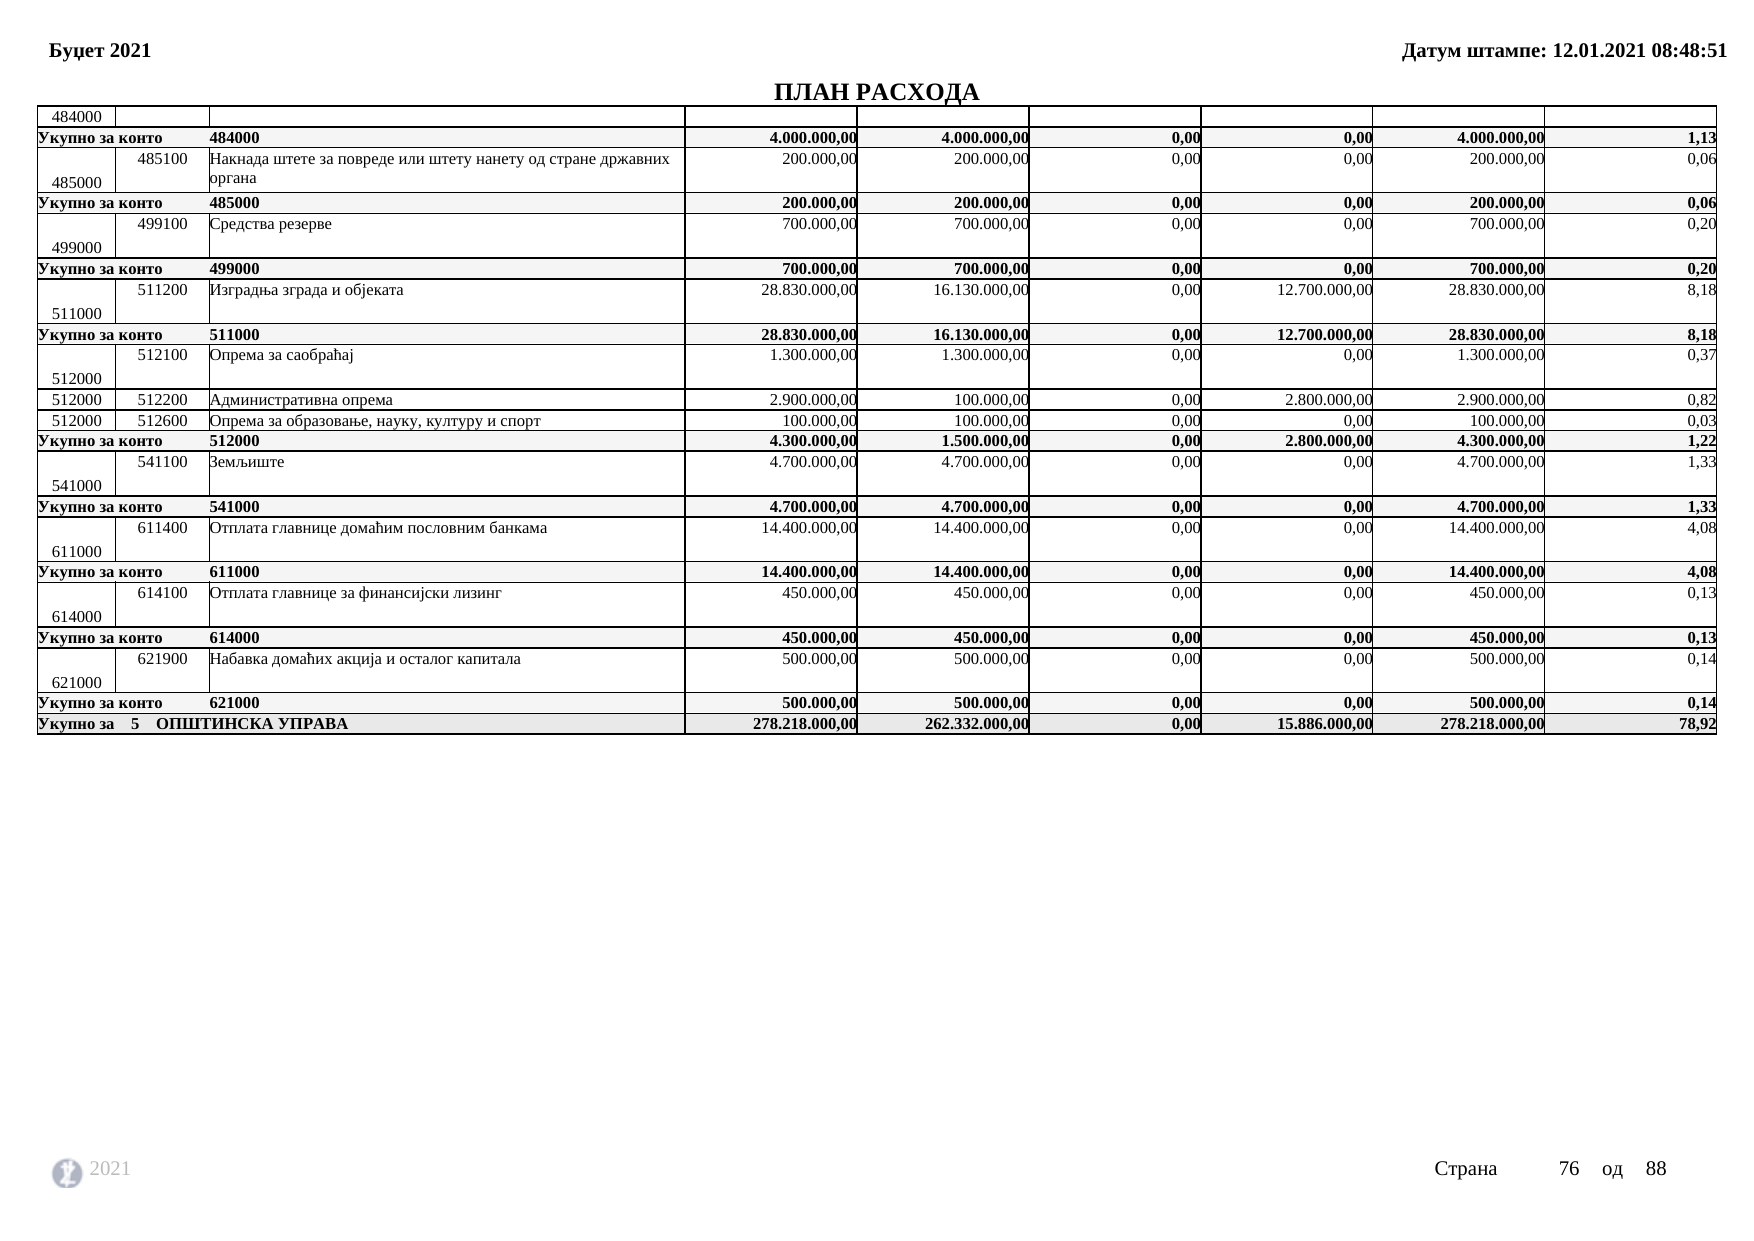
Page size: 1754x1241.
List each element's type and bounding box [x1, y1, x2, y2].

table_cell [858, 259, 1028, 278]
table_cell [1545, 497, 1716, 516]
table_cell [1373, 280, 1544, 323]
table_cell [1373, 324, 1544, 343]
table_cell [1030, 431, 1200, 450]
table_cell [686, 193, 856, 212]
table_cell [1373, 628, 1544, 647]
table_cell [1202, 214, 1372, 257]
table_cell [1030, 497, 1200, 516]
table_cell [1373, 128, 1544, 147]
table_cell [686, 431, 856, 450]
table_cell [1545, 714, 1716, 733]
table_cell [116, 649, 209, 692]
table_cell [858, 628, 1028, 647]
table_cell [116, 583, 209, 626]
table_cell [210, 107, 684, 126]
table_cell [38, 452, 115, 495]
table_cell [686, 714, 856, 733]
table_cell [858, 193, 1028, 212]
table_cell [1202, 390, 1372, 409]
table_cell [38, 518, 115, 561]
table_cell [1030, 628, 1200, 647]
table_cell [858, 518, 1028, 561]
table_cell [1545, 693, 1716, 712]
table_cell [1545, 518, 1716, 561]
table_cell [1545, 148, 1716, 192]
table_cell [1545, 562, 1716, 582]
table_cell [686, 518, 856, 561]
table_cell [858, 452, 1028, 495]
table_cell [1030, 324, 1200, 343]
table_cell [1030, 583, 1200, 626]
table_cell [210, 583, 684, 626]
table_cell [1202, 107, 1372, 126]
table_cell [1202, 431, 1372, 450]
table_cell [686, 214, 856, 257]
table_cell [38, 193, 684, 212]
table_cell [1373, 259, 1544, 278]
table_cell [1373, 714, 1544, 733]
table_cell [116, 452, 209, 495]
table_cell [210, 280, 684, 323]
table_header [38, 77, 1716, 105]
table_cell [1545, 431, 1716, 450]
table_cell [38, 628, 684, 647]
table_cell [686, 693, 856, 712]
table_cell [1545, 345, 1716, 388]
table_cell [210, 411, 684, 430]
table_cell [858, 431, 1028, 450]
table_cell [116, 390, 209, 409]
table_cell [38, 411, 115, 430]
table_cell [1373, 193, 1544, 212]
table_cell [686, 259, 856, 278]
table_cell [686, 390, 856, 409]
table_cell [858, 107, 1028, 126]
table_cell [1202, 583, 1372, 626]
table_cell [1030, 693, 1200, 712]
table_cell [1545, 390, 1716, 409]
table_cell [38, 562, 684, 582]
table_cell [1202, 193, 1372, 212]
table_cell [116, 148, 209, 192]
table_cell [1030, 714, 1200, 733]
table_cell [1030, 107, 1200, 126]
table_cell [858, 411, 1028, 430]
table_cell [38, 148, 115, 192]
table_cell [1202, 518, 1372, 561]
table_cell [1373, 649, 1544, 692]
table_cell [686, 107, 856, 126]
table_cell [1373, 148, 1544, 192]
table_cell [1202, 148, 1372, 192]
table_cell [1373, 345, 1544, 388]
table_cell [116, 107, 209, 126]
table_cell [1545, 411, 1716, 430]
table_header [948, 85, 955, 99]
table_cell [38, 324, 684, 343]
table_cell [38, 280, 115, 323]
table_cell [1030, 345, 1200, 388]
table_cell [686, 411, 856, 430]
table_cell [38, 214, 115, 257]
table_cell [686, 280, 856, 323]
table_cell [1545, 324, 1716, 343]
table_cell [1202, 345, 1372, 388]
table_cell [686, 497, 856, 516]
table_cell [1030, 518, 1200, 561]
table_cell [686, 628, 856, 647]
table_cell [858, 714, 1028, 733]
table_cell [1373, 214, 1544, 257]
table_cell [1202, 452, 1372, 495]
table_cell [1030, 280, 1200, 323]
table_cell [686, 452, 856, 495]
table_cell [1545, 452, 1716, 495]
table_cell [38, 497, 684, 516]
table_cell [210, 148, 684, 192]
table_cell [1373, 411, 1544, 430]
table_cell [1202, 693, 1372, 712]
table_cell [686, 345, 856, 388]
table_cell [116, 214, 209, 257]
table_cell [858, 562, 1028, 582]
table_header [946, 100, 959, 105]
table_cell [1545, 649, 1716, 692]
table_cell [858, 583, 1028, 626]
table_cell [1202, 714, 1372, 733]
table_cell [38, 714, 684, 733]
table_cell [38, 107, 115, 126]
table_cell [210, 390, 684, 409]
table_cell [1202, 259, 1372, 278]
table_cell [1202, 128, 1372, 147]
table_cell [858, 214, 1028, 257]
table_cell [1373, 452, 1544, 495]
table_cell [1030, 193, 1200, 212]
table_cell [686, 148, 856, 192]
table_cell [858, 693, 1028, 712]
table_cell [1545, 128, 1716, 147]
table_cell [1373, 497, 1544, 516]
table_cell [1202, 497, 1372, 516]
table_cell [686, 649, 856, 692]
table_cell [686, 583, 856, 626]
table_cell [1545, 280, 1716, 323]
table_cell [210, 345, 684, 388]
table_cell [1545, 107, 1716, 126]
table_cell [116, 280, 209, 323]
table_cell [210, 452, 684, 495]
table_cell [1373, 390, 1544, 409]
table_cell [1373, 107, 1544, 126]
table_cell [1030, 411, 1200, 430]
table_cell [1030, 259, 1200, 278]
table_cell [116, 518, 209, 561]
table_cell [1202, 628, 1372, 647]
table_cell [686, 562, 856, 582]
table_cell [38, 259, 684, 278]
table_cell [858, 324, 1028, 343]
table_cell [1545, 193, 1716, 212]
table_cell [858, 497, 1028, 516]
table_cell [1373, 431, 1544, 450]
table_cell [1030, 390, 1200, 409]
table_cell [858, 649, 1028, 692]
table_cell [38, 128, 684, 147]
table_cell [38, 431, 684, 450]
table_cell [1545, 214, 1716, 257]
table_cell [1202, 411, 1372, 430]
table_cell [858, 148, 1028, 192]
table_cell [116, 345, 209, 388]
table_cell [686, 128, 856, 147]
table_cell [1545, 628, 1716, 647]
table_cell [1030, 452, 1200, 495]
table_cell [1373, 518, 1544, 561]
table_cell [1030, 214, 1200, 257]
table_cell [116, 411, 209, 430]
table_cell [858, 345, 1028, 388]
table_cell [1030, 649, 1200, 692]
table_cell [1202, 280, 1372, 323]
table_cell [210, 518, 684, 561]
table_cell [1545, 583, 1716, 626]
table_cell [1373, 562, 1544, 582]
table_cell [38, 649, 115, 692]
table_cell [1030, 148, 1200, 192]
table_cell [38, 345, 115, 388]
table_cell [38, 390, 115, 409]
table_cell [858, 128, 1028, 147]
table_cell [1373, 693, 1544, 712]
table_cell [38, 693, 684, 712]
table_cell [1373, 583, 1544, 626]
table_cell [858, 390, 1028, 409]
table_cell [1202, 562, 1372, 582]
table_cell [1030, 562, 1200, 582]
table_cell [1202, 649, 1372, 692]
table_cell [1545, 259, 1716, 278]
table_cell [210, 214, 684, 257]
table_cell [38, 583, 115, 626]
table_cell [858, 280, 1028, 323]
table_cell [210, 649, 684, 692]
picture [48, 1155, 87, 1188]
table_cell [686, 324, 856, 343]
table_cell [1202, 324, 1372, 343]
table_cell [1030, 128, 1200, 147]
